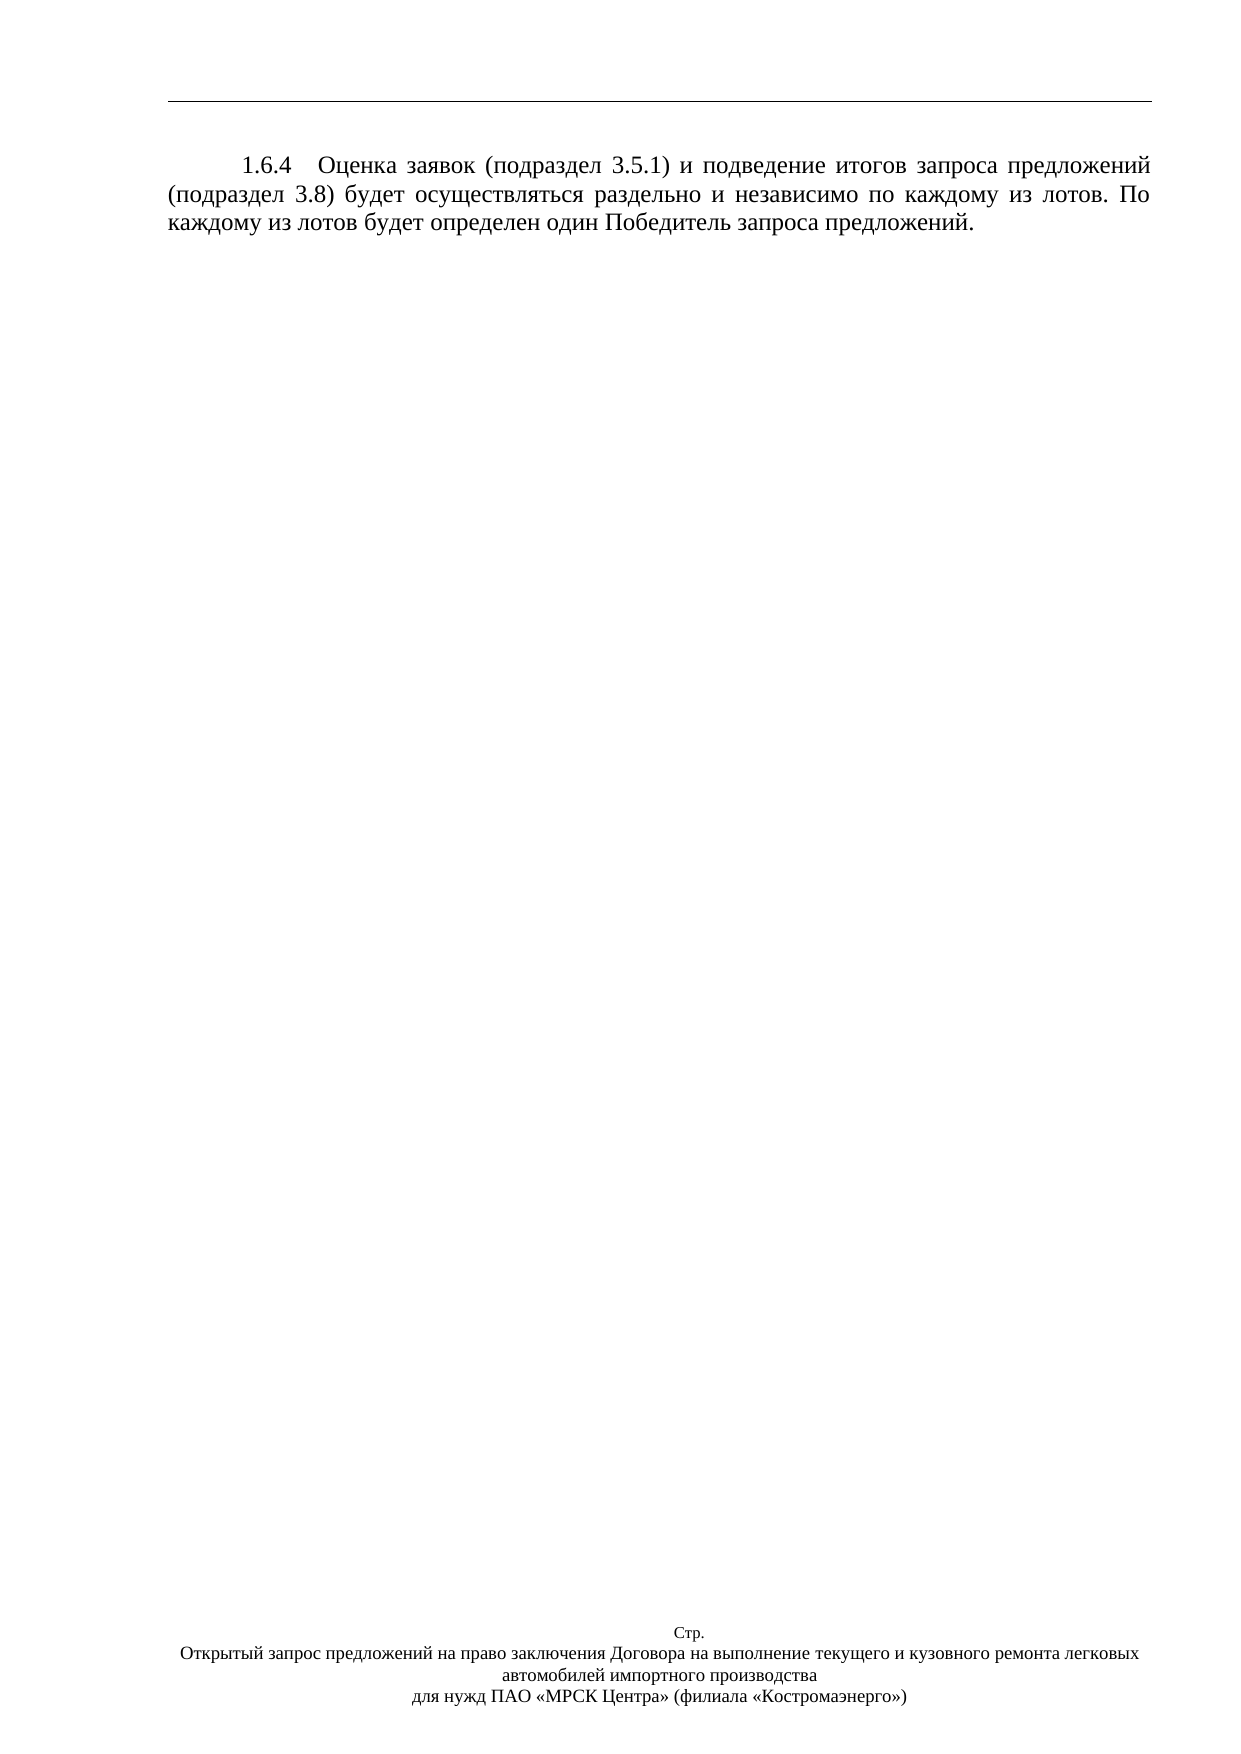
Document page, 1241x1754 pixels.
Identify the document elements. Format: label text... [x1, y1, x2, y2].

subtitle Оценка заявок (подраздел 3.5.1) и подведение итогов запроса предложений (подраздел 3.8) будет осуществляться раздельно и независимо по каждому из лотов. По каждому из лотов будет определен один Победитель запроса предложений. [168, 150, 1152, 236]
